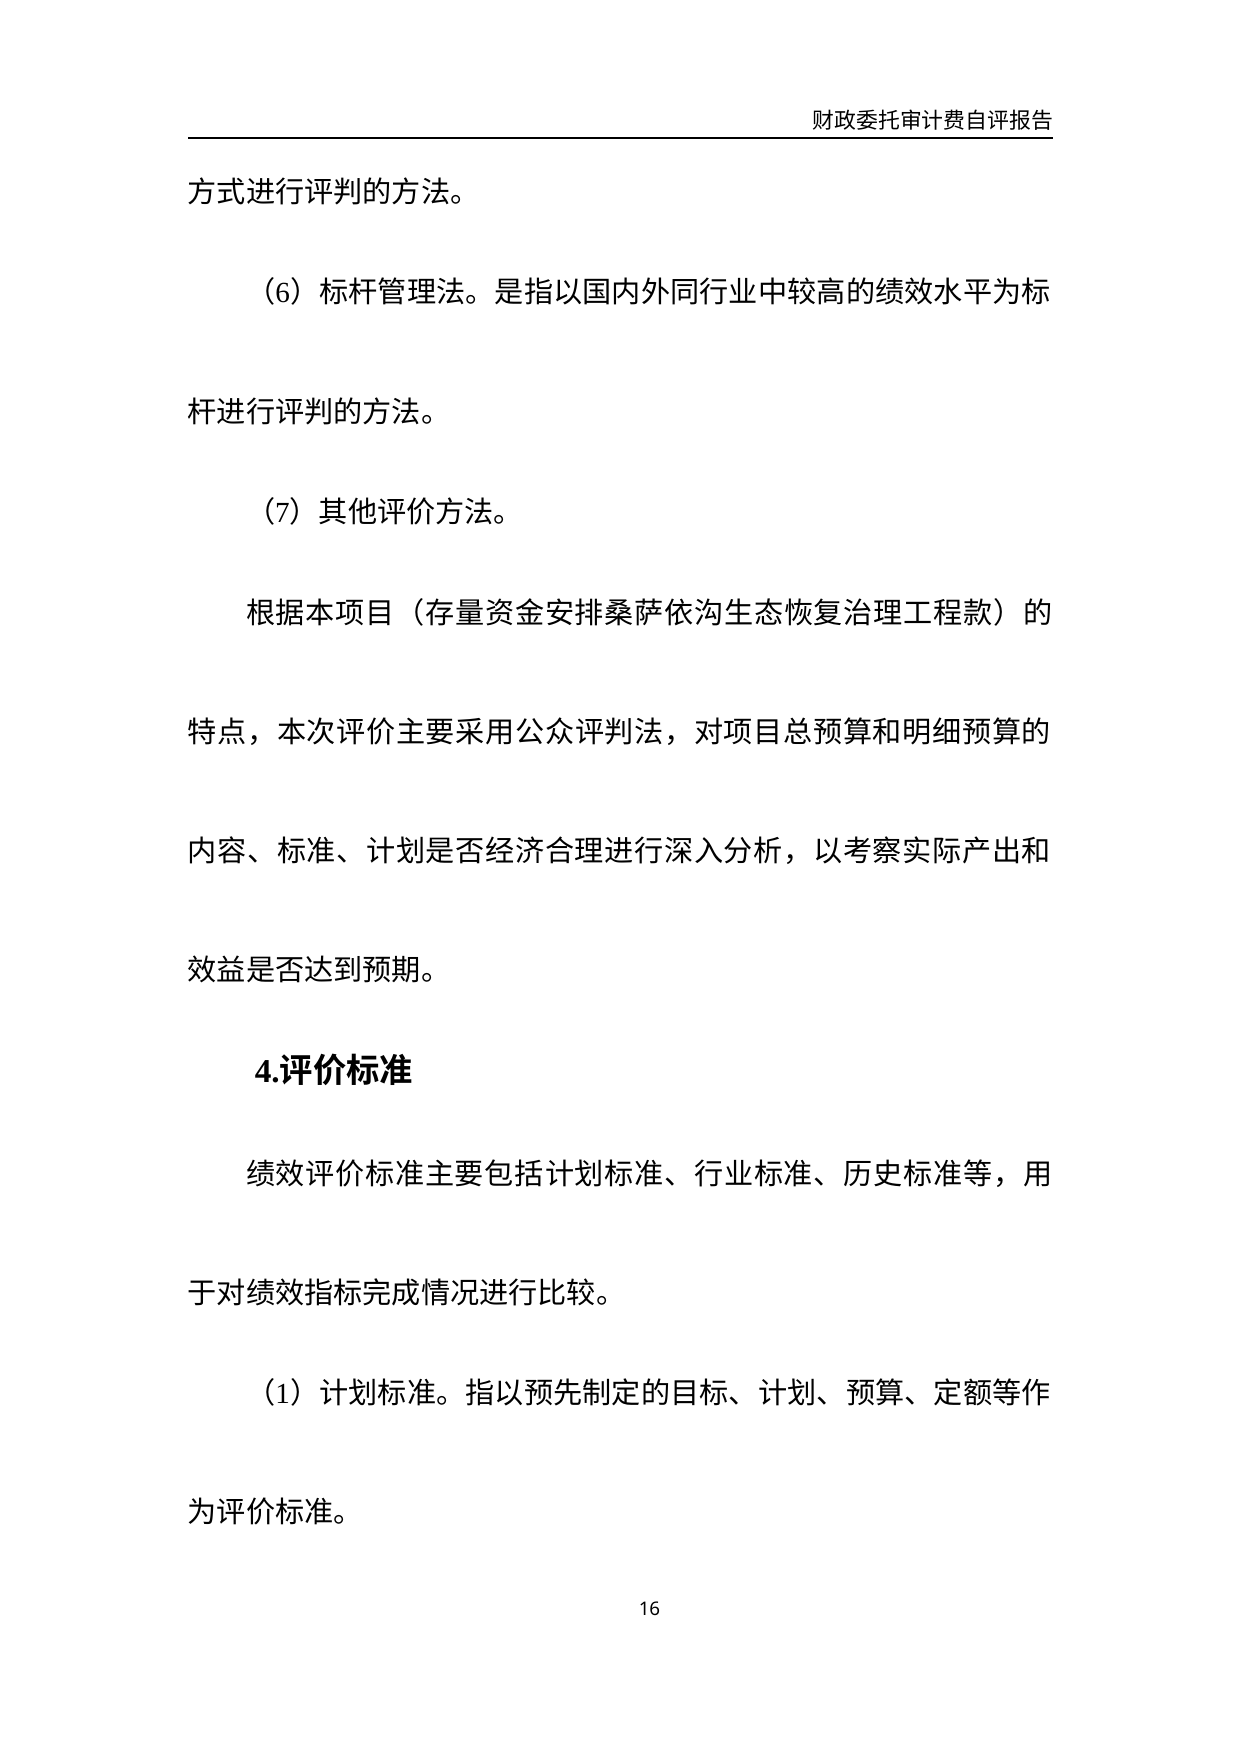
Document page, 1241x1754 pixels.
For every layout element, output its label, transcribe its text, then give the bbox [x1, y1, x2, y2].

text 根据本项目（存量资金安排桑萨依沟生态恢复治理工程款）的特点，本次评价主要采用公众评判法，对项目总预算和明细预算的内容、标准、计划是否经济合理进行深入分析，以考察实际产出和效益是否达到预期。 [187, 571, 1053, 1007]
text （1）计划标准。指以预先制定的目标、计划、预算、定额等作为评价标准。 [187, 1351, 1053, 1550]
text 绩效评价标准主要包括计划标准、行业标准、历史标准等，用于对绩效指标完成情况进行比较。 [187, 1132, 1053, 1330]
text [187, 150, 1053, 229]
subtitle 4.评价标准 [187, 1028, 1053, 1108]
text （6）标杆管理法。是指以国内外同行业中较高的绩效水平为标杆进行评判的方法。 [187, 251, 1053, 449]
text （7）其他评价方法。 [187, 470, 1053, 549]
